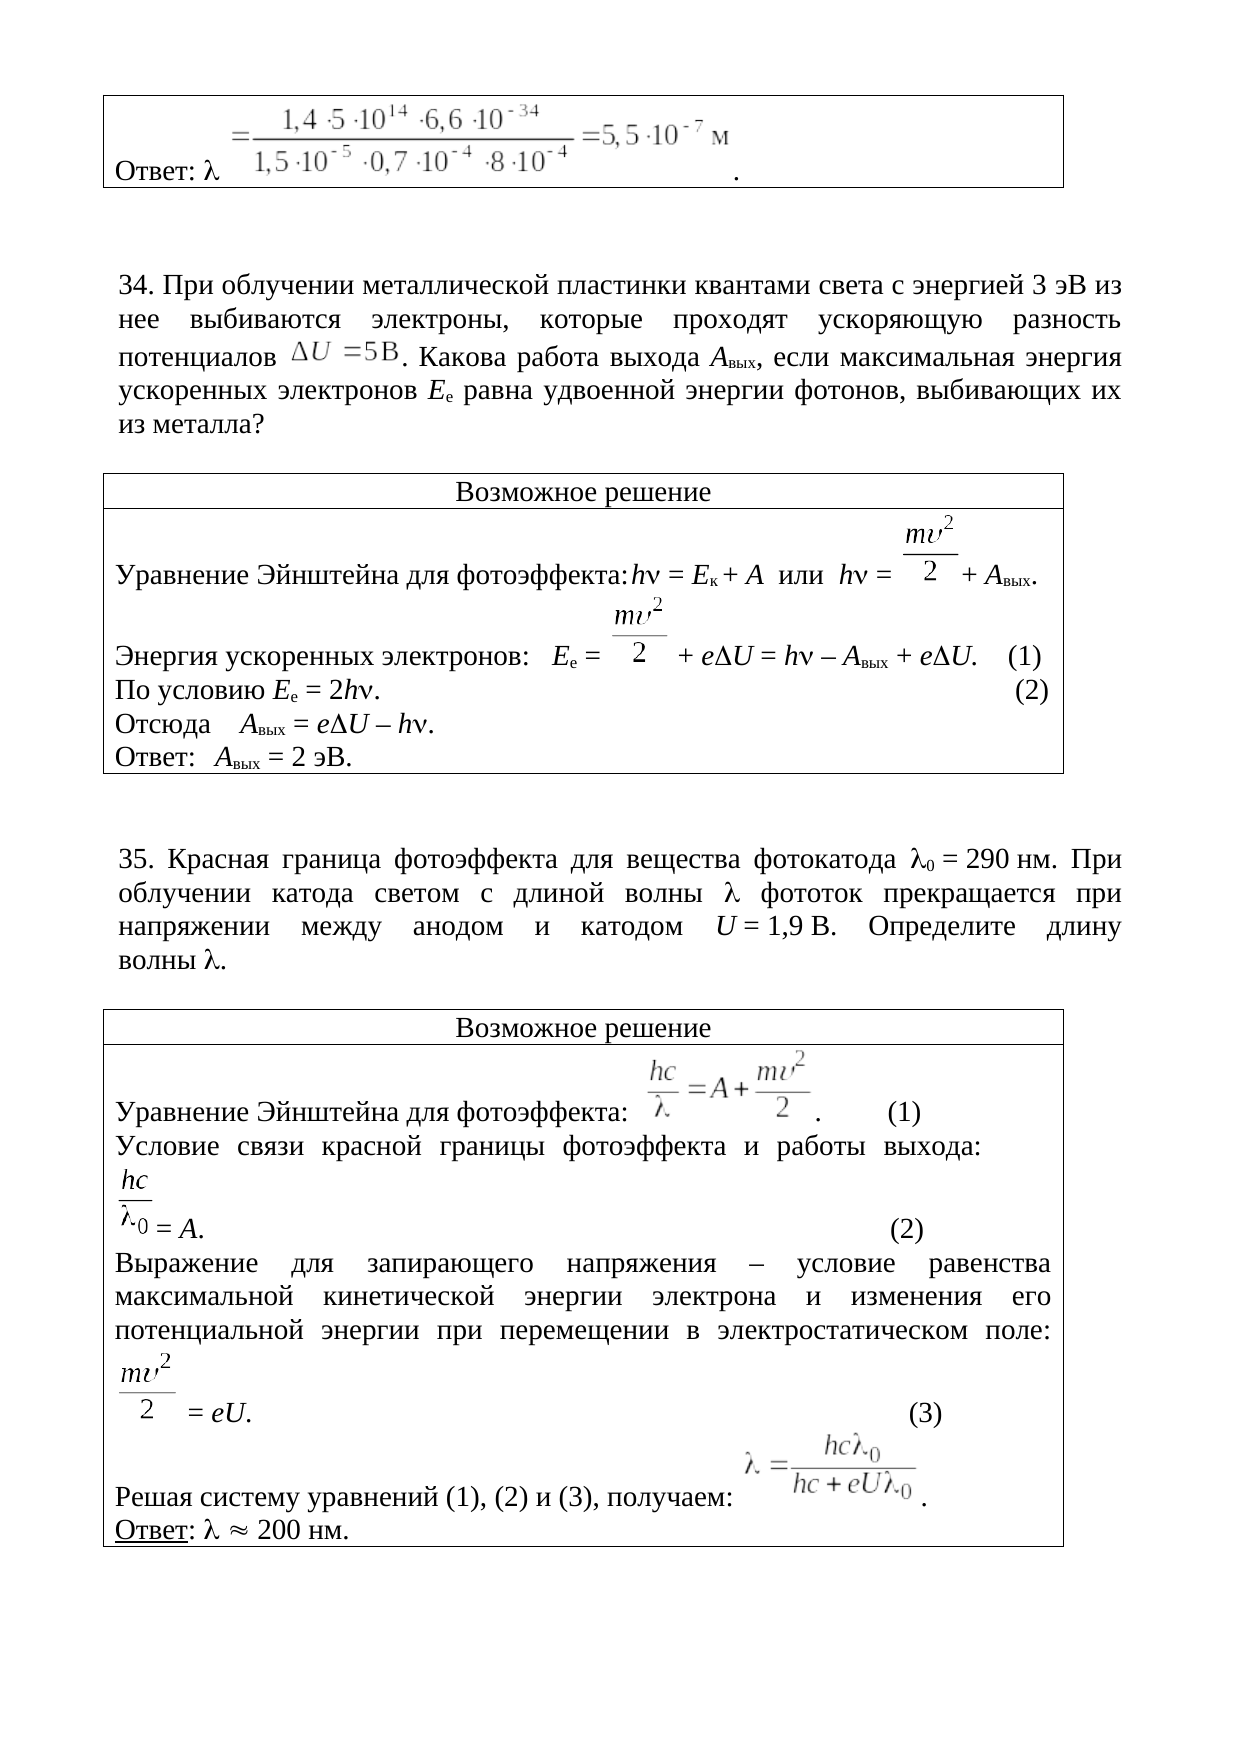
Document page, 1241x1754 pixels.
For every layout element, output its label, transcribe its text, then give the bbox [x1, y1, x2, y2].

table_header Возможное решение [104, 474, 1063, 508]
table_cell Уравнение Эйнштейна для фотоэффекта: h = Ек + A или h = + Авых. Энергия ускоренных электронов: Ее = + еU = h – Авых + еU. (1) По условию Ее = 2h. (2) Отсюда Авых = еU – h. Ответ: Авых = 2 эВ. [104, 509, 1063, 773]
text 35. Красная граница фотоэффекта для вещества фотокатода 0 = 290 нм. При облучении катода светом с длиной волны фототок прекращается при напряжении между анодом и катодом U = 1,9 В. Определите длину волны . [118, 841, 1122, 976]
table_cell Уравнение Эйнштейна для фотоэффекта: . (1) Условие связи красной границы фотоэффекта и работы выхода: = A. (2) Выражение для запирающего напряжения – условие равенства максимальной кинетической энергии электрона и изменения его потенциальной энергии при перемещении в электростатическом поле: = eU. (3) Решая систему уравнений (1), (2) и (3), получаем: . Ответ: 200 нм. [104, 1045, 1063, 1546]
text 34. При облучении металлической пластинки квантами света с энергией 3 эВ из нее выбиваются электроны, которые проходят ускоряющую разность потенциалов . Какова работа выхода Авых, если максимальная энергия ускоренных электронов Ее равна удвоенной энергии фотонов, выбивающих их из металла? [118, 267, 1122, 439]
table_header Возможное решение [104, 1010, 1063, 1044]
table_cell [104, 96, 1063, 187]
